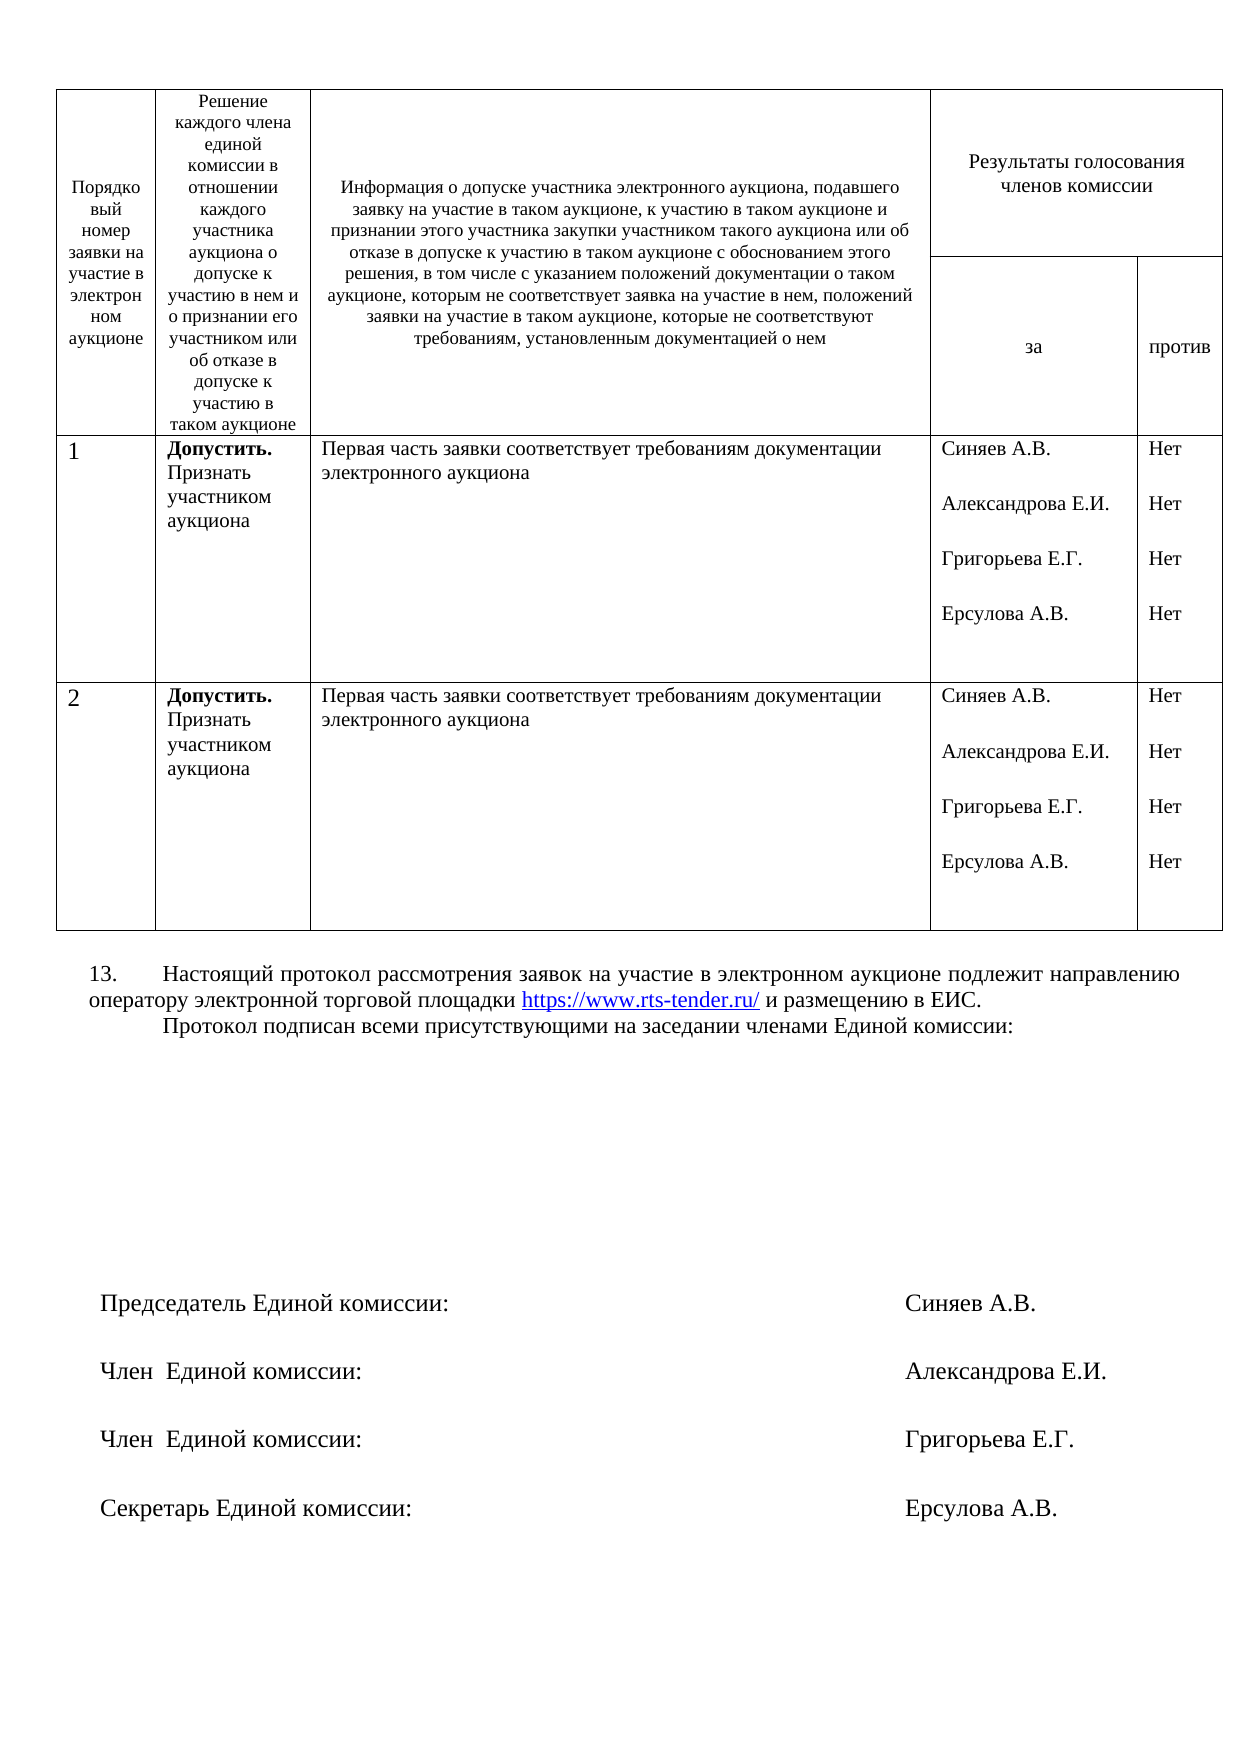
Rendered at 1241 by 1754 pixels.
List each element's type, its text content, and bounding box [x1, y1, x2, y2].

text Протокол подписан всеми присутствующими на заседании членами Единой комиссии: [89, 1012, 1181, 1039]
table_header Синяев А.В. [894, 1073, 1158, 1356]
table_cell Нет Нет Нет Нет [1138, 683, 1222, 930]
table_cell Допустить. Признать участником аукциона [156, 683, 310, 930]
table_header Председатель Единой комиссии: [89, 1073, 894, 1356]
table_header Результаты голосования членов комиссии [931, 90, 1222, 256]
table_cell Допустить. Признать участником аукциона [156, 436, 310, 682]
table_cell 1 [57, 436, 155, 682]
table_cell за [931, 257, 1137, 435]
table_cell против [1138, 257, 1222, 435]
table_cell 2 [57, 683, 155, 930]
table_cell Первая часть заявки соответствует требованиям документации электронного аукциона [311, 436, 930, 682]
table_header Порядковый номер заявки на участие в электронном аукционе [57, 90, 155, 435]
table_cell Секретарь Единой комиссии: [89, 1493, 894, 1561]
table_cell Синяев А.В. Александрова Е.И. Григорьева Е.Г. Ерсулова А.В. [931, 683, 1137, 930]
table_cell Нет Нет Нет Нет [1138, 436, 1222, 682]
table_cell Первая часть заявки соответствует требованиям документации электронного аукциона [311, 683, 930, 930]
table_cell Григорьева Е.Г. [894, 1425, 1158, 1493]
table_cell Член Единой комиссии: [89, 1425, 894, 1493]
table_cell Ерсулова А.В. [894, 1493, 1158, 1561]
table_header Решение каждого члена единой комиссии в отношении каждого участника аукциона о допуске к участию в нем и о признании его участником или об отказе в допуске к участию в таком аукционе [156, 90, 310, 435]
table_cell Александрова Е.И. [894, 1356, 1158, 1424]
table_cell Член Единой комиссии: [89, 1356, 894, 1424]
table_cell Синяев А.В. Александрова Е.И. Григорьева Е.Г. Ерсулова А.В. [931, 436, 1137, 682]
table_header Информация о допуске участника электронного аукциона, подавшего заявку на участие в таком аукционе, к участию в таком аукционе и признании этого участника закупки участником такого аукциона или об отказе в допуске к участию в таком аукционе с обоснованием этого решения, в том числе с указанием положений документации о таком аукционе, которым не соответствует заявка на участие в нем, положений заявки на участие в таком аукционе, которые не соответствуют требованиям, установленным документацией о нем [311, 90, 930, 435]
text 13. Настоящий протокол рассмотрения заявок на участие в электронном аукционе подлежит направлению оператору электронной торговой площадки https://www.rts-tender.ru/ и размещению в ЕИС. [89, 960, 1181, 1012]
